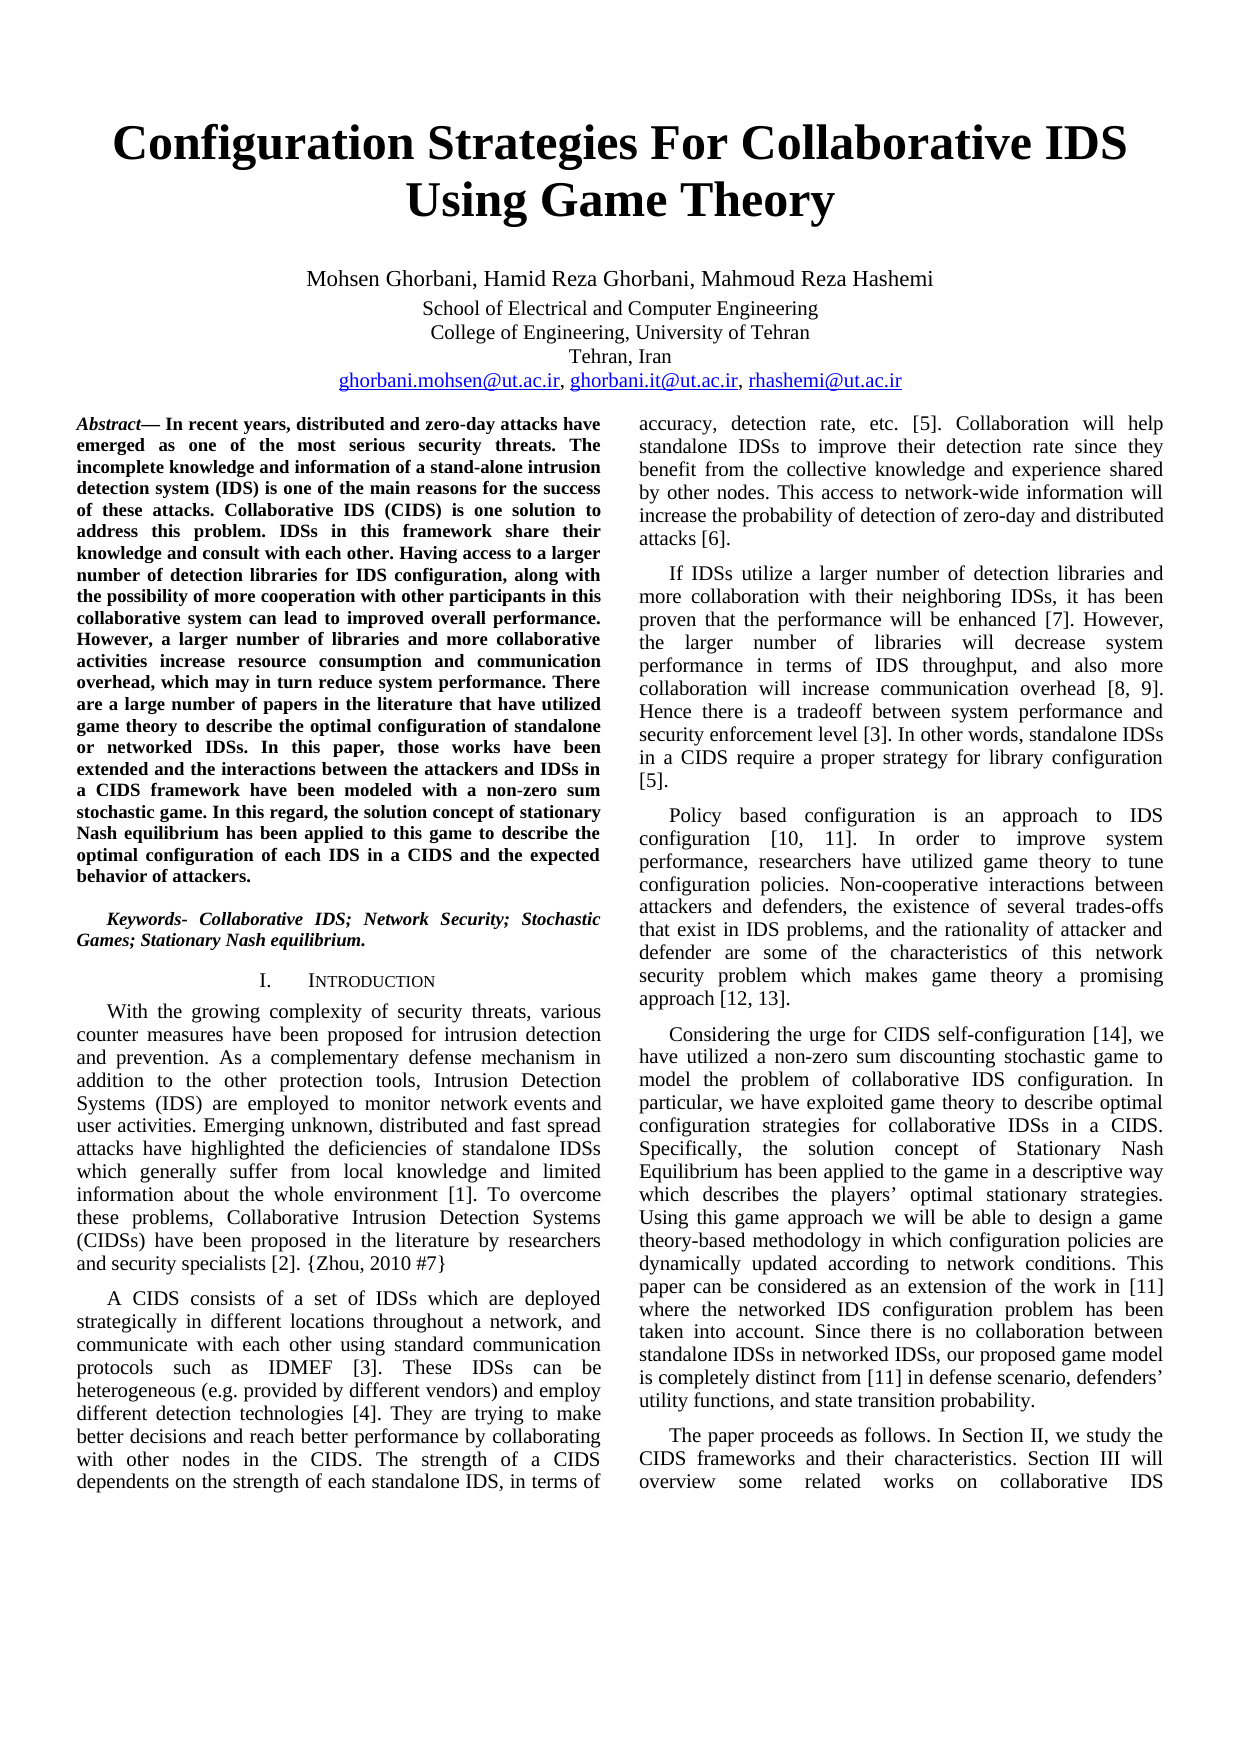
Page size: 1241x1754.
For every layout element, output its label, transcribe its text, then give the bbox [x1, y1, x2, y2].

subtitle Introduction [76, 968, 601, 992]
text Tehran, Iran [76, 344, 1164, 368]
text Considering the urge for CIDS self-configuration [14], we have utilized a non-zero sum discounting stochastic game to model the problem of collaborative IDS configuration. In particular, we have exploited game theory to describe optimal configuration strategies for collaborative IDSs in a CIDS. Specifically, the solution concept of Stationary Nash Equilibrium has been applied to the game in a descriptive way which describes the players’ optimal stationary strategies. Using this game approach we will be able to design a game theory-based methodology in which configuration policies are dynamically updated according to network conditions. This paper can be considered as an extension of the work in [11] where the networked IDS configuration problem has been taken into account. Since there is no collaboration between standalone IDSs in networked IDSs, our proposed game model is completely distinct from [11] in defense scenario, defenders’ utility functions, and state transition probability. [639, 1023, 1164, 1412]
text School of Electrical and Computer Engineering [76, 296, 1164, 319]
text Policy based configuration is an approach to IDS configuration [10, 11]. In order to improve system performance, researchers have utilized game theory to tune configuration policies. Non-cooperative interactions between attackers and defenders, the existence of several trades-offs that exist in IDS problems, and the rationality of attacker and defender are some of the characteristics of this network security problem which makes game theory a promising approach [12, 13]. [639, 804, 1164, 1010]
text Mohsen Ghorbani, Hamid Reza Ghorbani, Mahmoud Reza Hashemi [76, 265, 1164, 291]
title Configuration Strategies For Collaborative IDS Using Game Theory [76, 112, 1164, 227]
text ghorbani.mohsen@ut.ac.ir, ghorbani.it@ut.ac.ir, rhashemi@ut.ac.ir [76, 368, 1164, 392]
text Abstract— In recent years, distributed and zero-day attacks have emerged as one of the most serious security threats. The incomplete knowledge and information of a stand-alone intrusion detection system (IDS) is one of the main reasons for the success of these attacks. Collaborative IDS (CIDS) is one solution to address this problem. IDSs in this framework share their knowledge and consult with each other. Having access to a larger number of detection libraries for IDS configuration, along with the possibility of more cooperation with other participants in this collaborative system can lead to improved overall performance. However, a larger number of libraries and more collaborative activities increase resource consumption and communication overhead, which may in turn reduce system performance. There are a large number of papers in the literature that have utilized game theory to describe the optimal configuration of standalone or networked IDSs. In this paper, those works have been extended and the interactions between the attackers and IDSs in a CIDS framework have been modeled with a non-zero sum stochastic game. In this regard, the solution concept of stationary Nash equilibrium has been applied to this game to describe the optimal configuration of each IDS in a CIDS and the expected behavior of attackers. [76, 413, 601, 887]
text A CIDS consists of a set of IDSs which are deployed strategically in different locations throughout a network, and communicate with each other using standard communication protocols such as IDMEF [3]. These IDSs can be heterogeneous (e.g. provided by different vendors) and employ different detection technologies [4]. They are trying to make better decisions and reach better performance by collaborating with other nodes in the CIDS. The strength of a CIDS dependents on the strength of each standalone IDS, in terms of accuracy, detection rate, etc. [5]. Collaboration will help standalone IDSs to improve their detection rate since they benefit from the collective knowledge and experience shared by other nodes. This access to network-wide information will increase the probability of detection of zero-day and distributed attacks [6]. [639, 413, 1164, 550]
text College of Engineering, University of Tehran [76, 319, 1164, 344]
text A CIDS consists of a set of IDSs which are deployed strategically in different locations throughout a network, and communicate with each other using standard communication protocols such as IDMEF [3]. These IDSs can be heterogeneous (e.g. provided by different vendors) and employ different detection technologies [4]. They are trying to make better decisions and reach better performance by collaborating with other nodes in the CIDS. The strength of a CIDS dependents on the strength of each standalone IDS, in terms of accuracy, detection rate, etc. [5]. Collaboration will help standalone IDSs to improve their detection rate since they benefit from the collective knowledge and experience shared by other nodes. This access to network-wide information will increase the probability of detection of zero-day and distributed attacks [6]. [76, 1287, 601, 1493]
text Keywords- Collaborative IDS; Network Security; Stochastic Games; Stationary Nash equilibrium. [76, 908, 601, 951]
text If IDSs utilize a larger number of detection libraries and more collaboration with their neighboring IDSs, it has been proven that the performance will be enhanced [7]. However, the larger number of libraries will decrease system performance in terms of IDS throughput, and also more collaboration will increase communication overhead [8, 9]. Hence there is a tradeoff between system performance and security enforcement level [3]. In other words, standalone IDSs in a CIDS require a proper strategy for library configuration [5]. [639, 562, 1164, 792]
text With the growing complexity of security threats, various counter measures have been proposed for intrusion detection and prevention. As a complementary defense mechanism in addition to the other protection tools, Intrusion Detection Systems (IDS) are employed to monitor network events and user activities. Emerging unknown, distributed and fast spread attacks have highlighted the deficiencies of standalone IDSs which generally suffer from local knowledge and limited information about the whole environment [1]. To overcome these problems, Collaborative Intrusion Detection Systems (CIDSs) have been proposed in the literature by researchers and security specialists [2]. {Zhou, 2010 #7} [76, 1000, 601, 1275]
